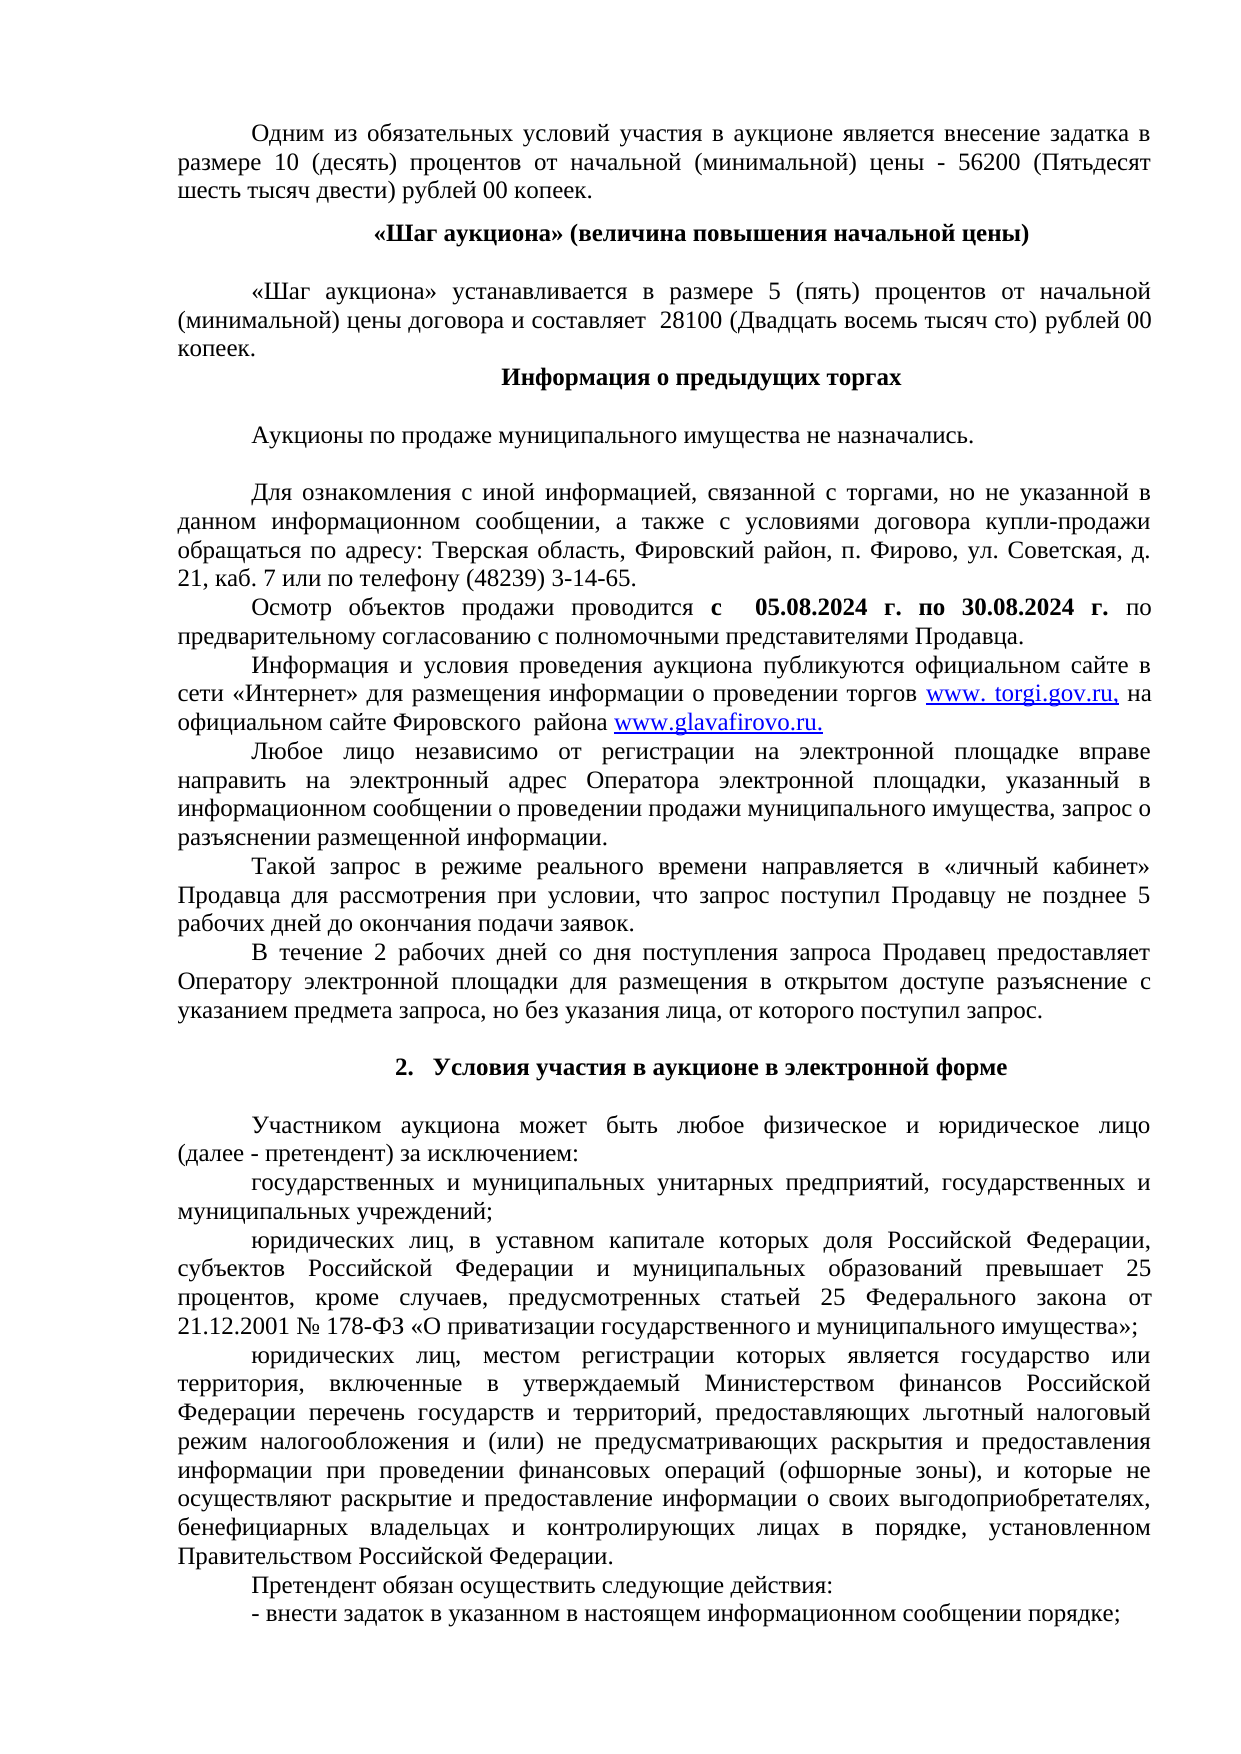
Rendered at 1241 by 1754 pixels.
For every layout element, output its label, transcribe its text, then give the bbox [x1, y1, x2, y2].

text Претендент обязан осуществить следующие действия: [177, 1570, 1152, 1598]
text В течение 2 рабочих дней со дня поступления запроса Продавец предоставляет Оператору электронной площадки для размещения в открытом доступе разъяснение с указанием предмета запроса, но без указания лица, от которого поступил запрос. [177, 937, 1152, 1023]
text юридических лиц, в уставном капитале которых доля Российской Федерации, субъектов Российской Федерации и муниципальных образований превышает 25 процентов, кроме случаев, предусмотренных статьей 25 Федерального закона от 21.12.2001 № 178-ФЗ «О приватизации государственного и муниципального имущества»; [177, 1225, 1152, 1340]
text государственных и муниципальных унитарных предприятий, государственных и муниципальных учреждений; [177, 1167, 1152, 1225]
text Информация и условия проведения аукциона публикуются официальном сайте в сети «Интернет» для размещения информации о проведении торгов www. torgi.gov.ru, на официальном сайте Фировского района www.glavafirovo.ru. [177, 650, 1152, 736]
text Осмотр объектов продажи проводится с 05.08.2024 г. по 30.08.2024 г. по предварительному согласованию с полномочными представителями Продавца. [177, 592, 1152, 650]
text Информация о предыдущих торгах [177, 362, 1152, 391]
text Любое лицо независимо от регистрации на электронной площадке вправе направить на электронный адрес Оператора электронной площадки, указанный в информационном сообщении о проведении продажи муниципального имущества, запрос о разъяснении размещенной информации. [177, 736, 1152, 851]
text Аукционы по продаже муниципального имущества не назначались. [177, 420, 1152, 448]
text Участником аукциона может быть любое физическое и юридическое лицо (далее - претендент) за исключением: [177, 1110, 1152, 1167]
text Такой запрос в режиме реального времени направляется в «личный кабинет» Продавца для рассмотрения при условии, что запрос поступил Продавцу не позднее 5 рабочих дней до окончания подачи заявок. [177, 851, 1152, 937]
text «Шаг аукциона» устанавливается в размере 5 (пять) процентов от начальной (минимальной) цены договора и составляет 28100 (Двадцать восемь тысяч сто) рублей 00 копеек. [177, 276, 1152, 362]
text юридических лиц, местом регистрации которых является государство или территория, включенные в утверждаемый Министерством финансов Российской Федерации перечень государств и территорий, предоставляющих льготный налоговый режим налогообложения и (или) не предусматривающих раскрытия и предоставления информации при проведении финансовых операций (офшорные зоны), и которые не осуществляют раскрытие и предоставление информации о своих выгодоприобретателях, бенефициарных владельцах и контролирующих лицах в порядке, установленном Правительством Российской Федерации. [177, 1340, 1152, 1570]
list Условия участия в аукционе в электронной форме [251, 1052, 1152, 1081]
text - внести задаток в указанном в настоящем информационном сообщении порядке; [177, 1598, 1152, 1627]
text «Шаг аукциона» (величина повышения начальной цены) [177, 218, 1152, 247]
text Одним из обязательных условий участия в аукционе является внесение задатка в размере 10 (десять) процентов от начальной (минимальной) цены - 56200 (Пятьдесят шесть тысяч двести) рублей 00 копеек. [177, 118, 1152, 204]
text Для ознакомления с иной информацией, связанной с торгами, но не указанной в данном информационном сообщении, а также с условиями договора купли-продажи обращаться по адресу: Тверская область, Фировский район, п. Фирово, ул. Советская, д. 21, каб. 7 или по телефону (48239) 3-14-65. [177, 477, 1152, 592]
